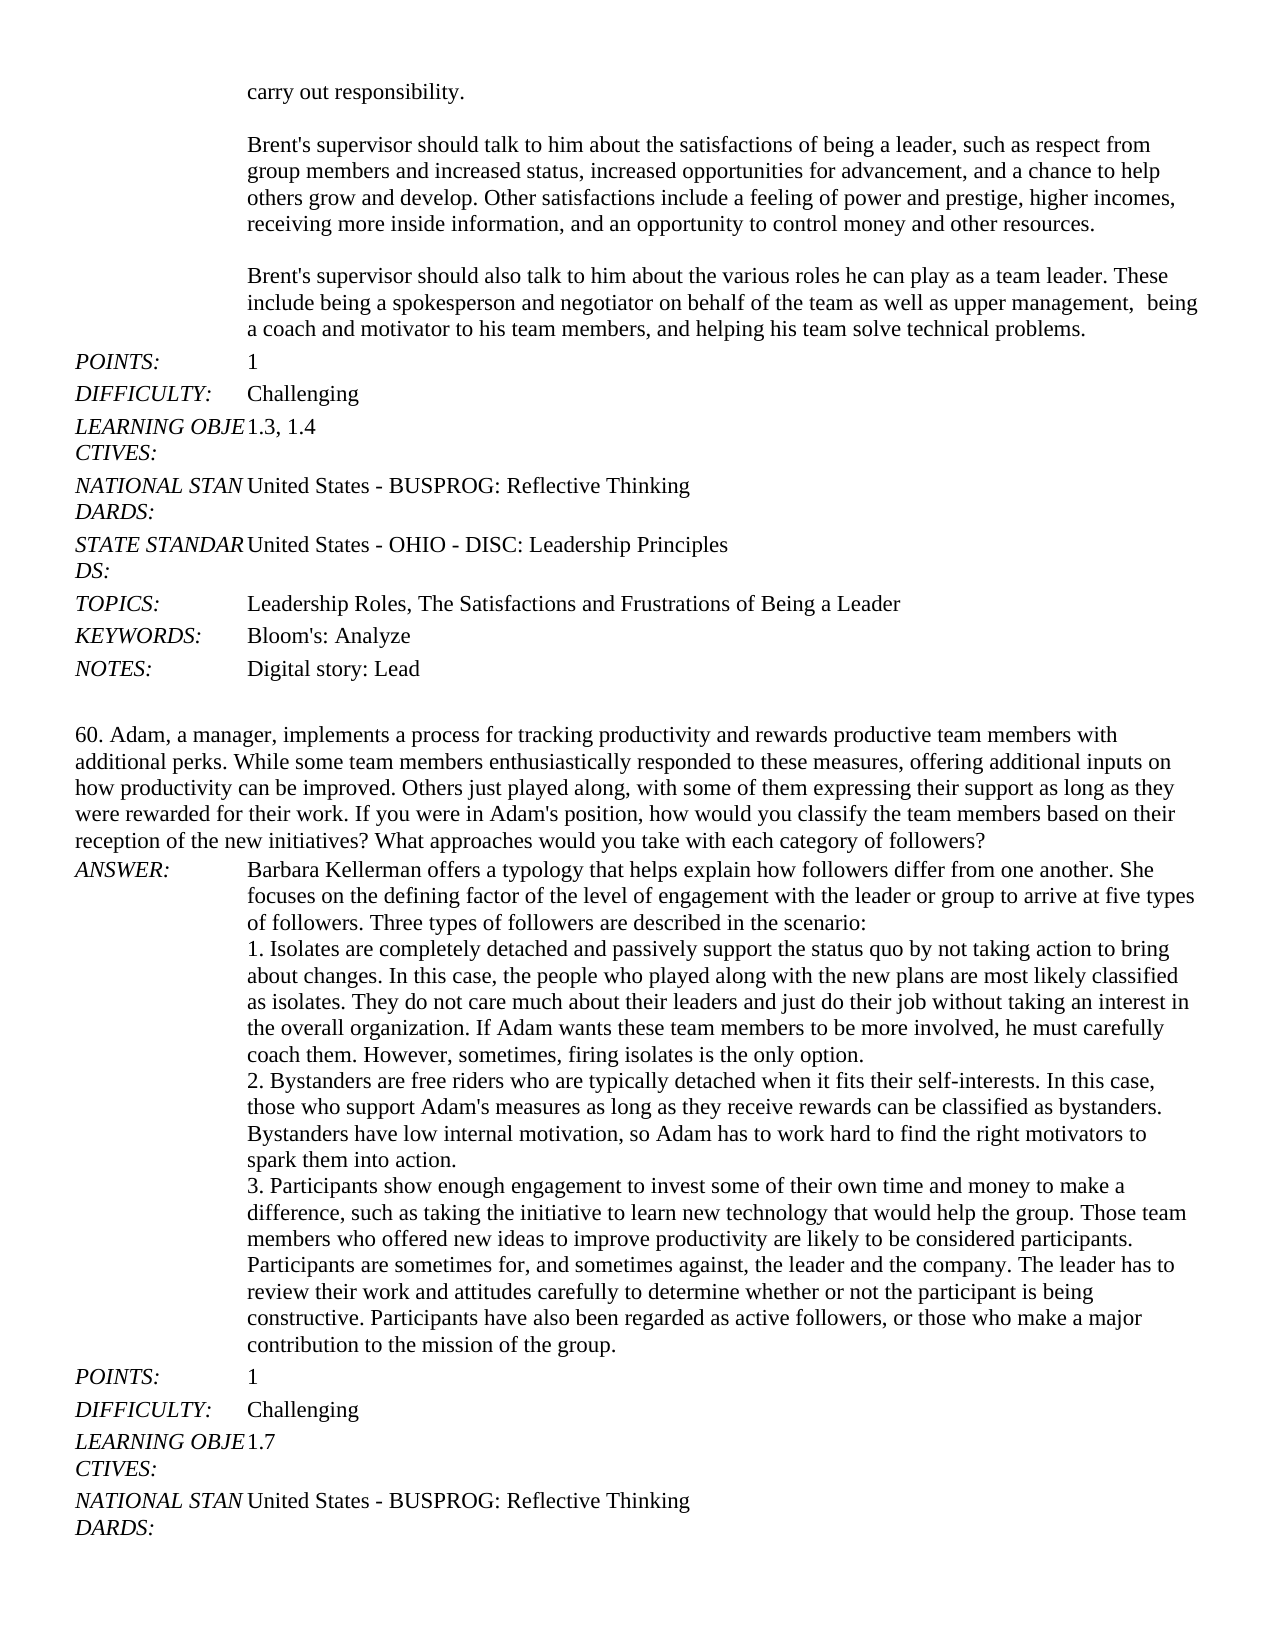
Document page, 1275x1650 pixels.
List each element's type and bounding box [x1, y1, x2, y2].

table_header [75, 75, 1200, 685]
table_header [75, 853, 1200, 1543]
